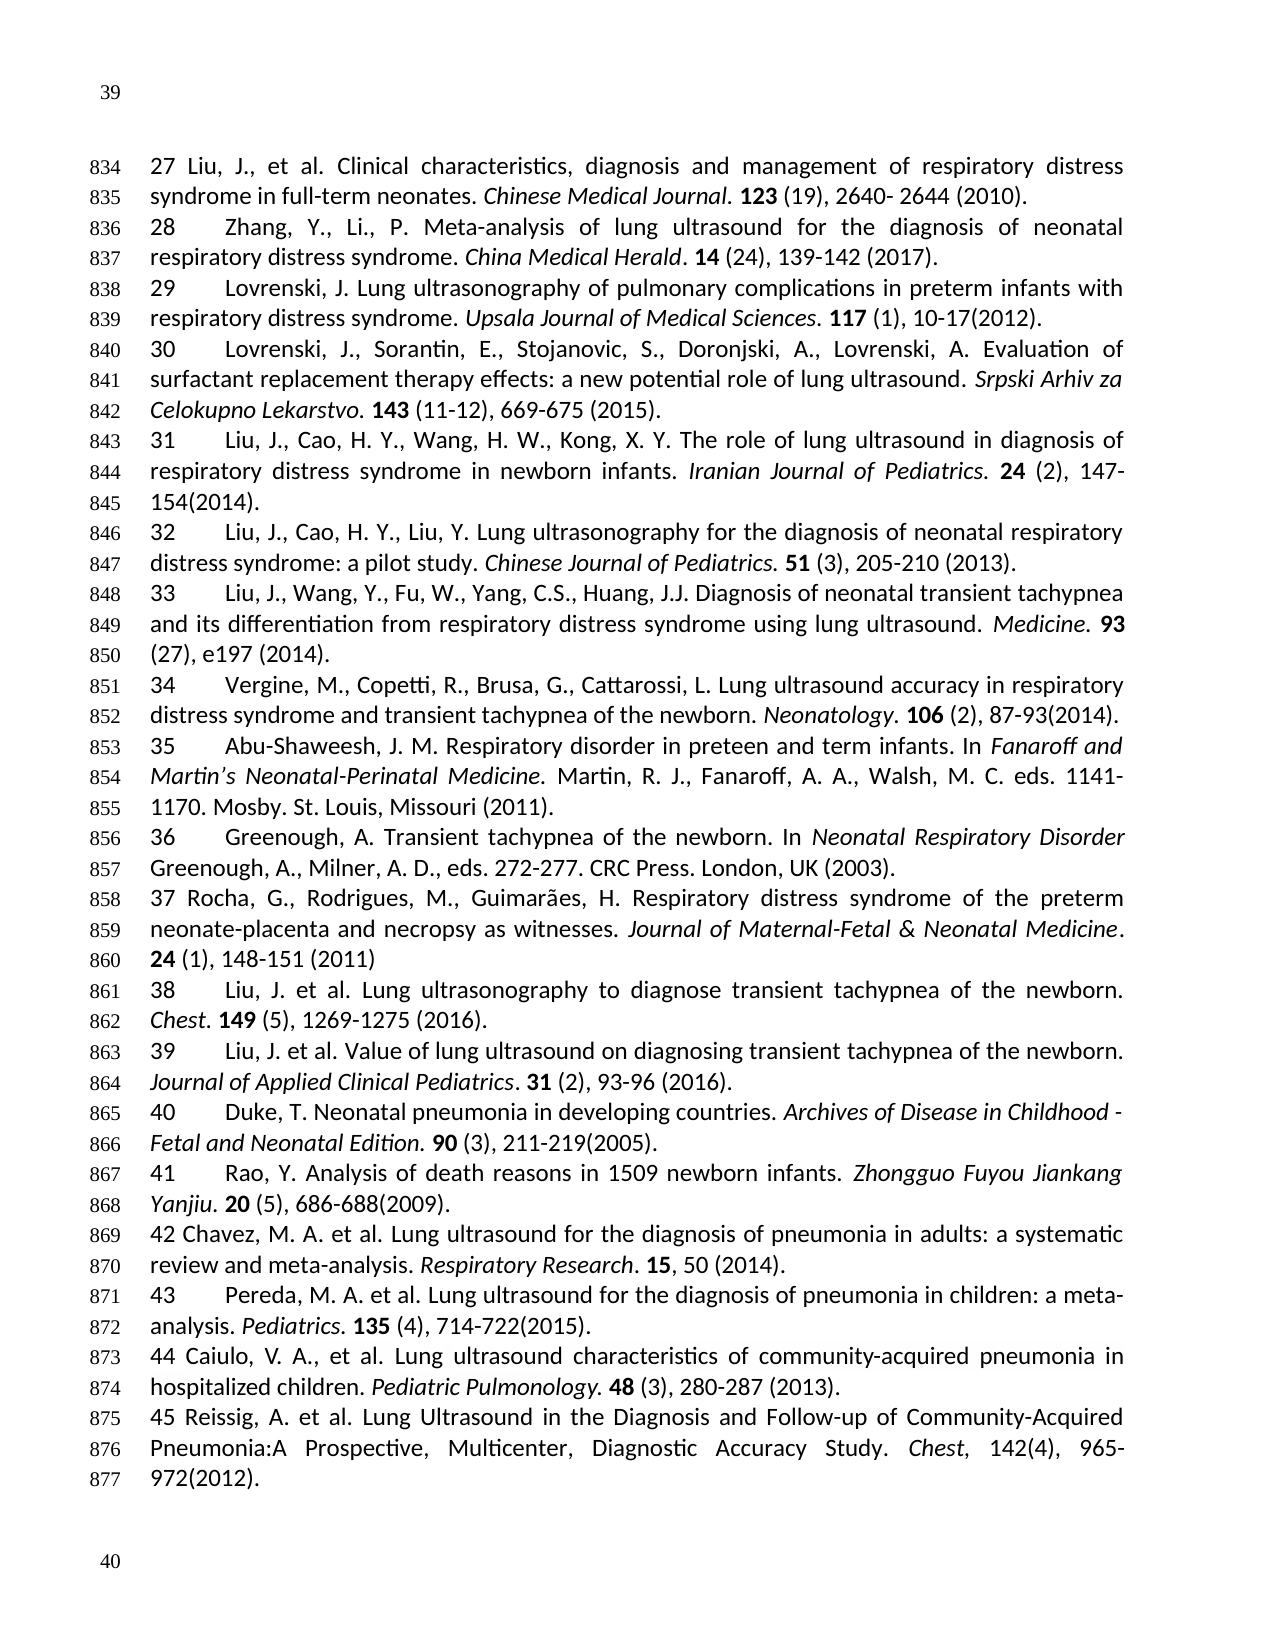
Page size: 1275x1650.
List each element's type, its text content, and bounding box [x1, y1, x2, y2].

text 44 Caiulo, V. A., et al. Lung ultrasound characteristics of community-acquired pneumonia in hospitalized children. Pediatric Pulmonology. 48 (3), 280-287 (2013). [609, 1371, 1125, 1401]
text 29 Lovrenski, J. Lung ultrasonography of pulmonary complications in preterm infants with respiratory distress syndrome. Upsala Journal of Medical Sciences. 117 (1), 10-17(2012). [150, 272, 1125, 333]
text 37 Rocha, G., Rodrigues, M., Guimarães, H. Respiratory distress syndrome of the preterm neonate-placenta and necropsy as witnesses. Journal of Maternal-Fetal & Neonatal Medicine. 24 (1), 148-151 (2011) [150, 882, 1125, 974]
text 39 Liu, J. et al. Value of lung ultrasound on diagnosing transient tachypnea of the newborn. Journal of Applied Clinical Pediatrics. 31 (2), 93-96 (2016). [150, 1035, 1125, 1096]
text 43 Pereda, M. A. et al. Lung ultrasound for the diagnosis of pneumonia in children: a meta-analysis. Pediatrics. 135 (4), 714-722(2015). [150, 1279, 1125, 1340]
text 27 Liu, J., et al. Clinical characteristics, diagnosis and management of respiratory distress syndrome in full-term neonates. Chinese Medical Journal. 123 (19), 2640- 2644 (2010). [150, 150, 1125, 211]
text 30 Lovrenski, J., Sorantin, E., Stojanovic, S., Doronjski, A., Lovrenski, A. Evaluation of surfactant replacement therapy effects: a new potential role of lung ultrasound. Srpski Arhiv za Celokupno Lekarstvo. 143 (11-12), 669-675 (2015). [150, 333, 1125, 425]
text 32 Liu, J., Cao, H. Y., Liu, Y. Lung ultrasonography for the diagnosis of neonatal respiratory distress syndrome: a pilot study. Chinese Journal of Pediatrics. 51 (3), 205-210 (2013). [150, 516, 1125, 577]
text 41 Rao, Y. Analysis of death reasons in 1509 newborn infants. Zhongguo Fuyou Jiankang Yanjiu. 20 (5), 686-688(2009). [150, 1157, 1125, 1218]
text 38 Liu, J. et al. Lung ultrasonography to diagnose transient tachypnea of the newborn. Chest. 149 (5), 1269-1275 (2016). [150, 974, 1125, 1035]
text 36 Greenough, A. Transient tachypnea of the newborn. In Neonatal Respiratory Disorder Greenough, A., Milner, A. D., eds. 272-277. CRC Press. London, UK (2003). [150, 821, 1125, 882]
text 42 Chavez, M. A. et al. Lung ultrasound for the diagnosis of pneumonia in adults: a systematic review and meta-analysis. Respiratory Research. 15, 50 (2014). [150, 1218, 1125, 1279]
text 45 Reissig, A. et al. Lung Ultrasound in the Diagnosis and Follow-up of Community-Acquired Pneumonia:A Prospective, Multicenter, Diagnostic Accuracy Study. Chest, 142(4), 965-972(2012). [150, 1401, 1125, 1493]
text 33 Liu, J., Wang, Y., Fu, W., Yang, C.S., Huang, J.J. Diagnosis of neonatal transient tachypnea and its differentiation from respiratory distress syndrome using lung ultrasound. Medicine. 93 (27), e197 (2014). [150, 577, 1125, 669]
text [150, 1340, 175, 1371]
text 28 Zhang, Y., Li., P. Meta-analysis of lung ultrasound for the diagnosis of neonatal respiratory distress syndrome. China Medical Herald. 14 (24), 139-142 (2017). [150, 211, 1125, 272]
text 34 Vergine, M., Copetti, R., Brusa, G., Cattarossi, L. Lung ultrasound accuracy in respiratory distress syndrome and transient tachypnea of the newborn. Neonatology. 106 (2), 87-93(2014). [150, 669, 1125, 730]
text 31 Liu, J., Cao, H. Y., Wang, H. W., Kong, X. Y. The role of lung ultrasound in diagnosis of respiratory distress syndrome in newborn infants. Iranian Journal of Pediatrics. 24 (2), 147-154(2014). [150, 425, 1125, 516]
text 40 Duke, T. Neonatal pneumonia in developing countries. Archives of Disease in Childhood - Fetal and Neonatal Edition. 90 (3), 211-219(2005). [150, 1096, 1125, 1157]
text 35 Abu-Shaweesh, J. M. Respiratory disorder in preteen and term infants. In Fanaroff and Martin’s Neonatal-Perinatal Medicine. Martin, R. J., Fanaroff, A. A., Walsh, M. C. eds. 1141-1170. Mosby. St. Louis, Missouri (2011). [150, 730, 1125, 821]
